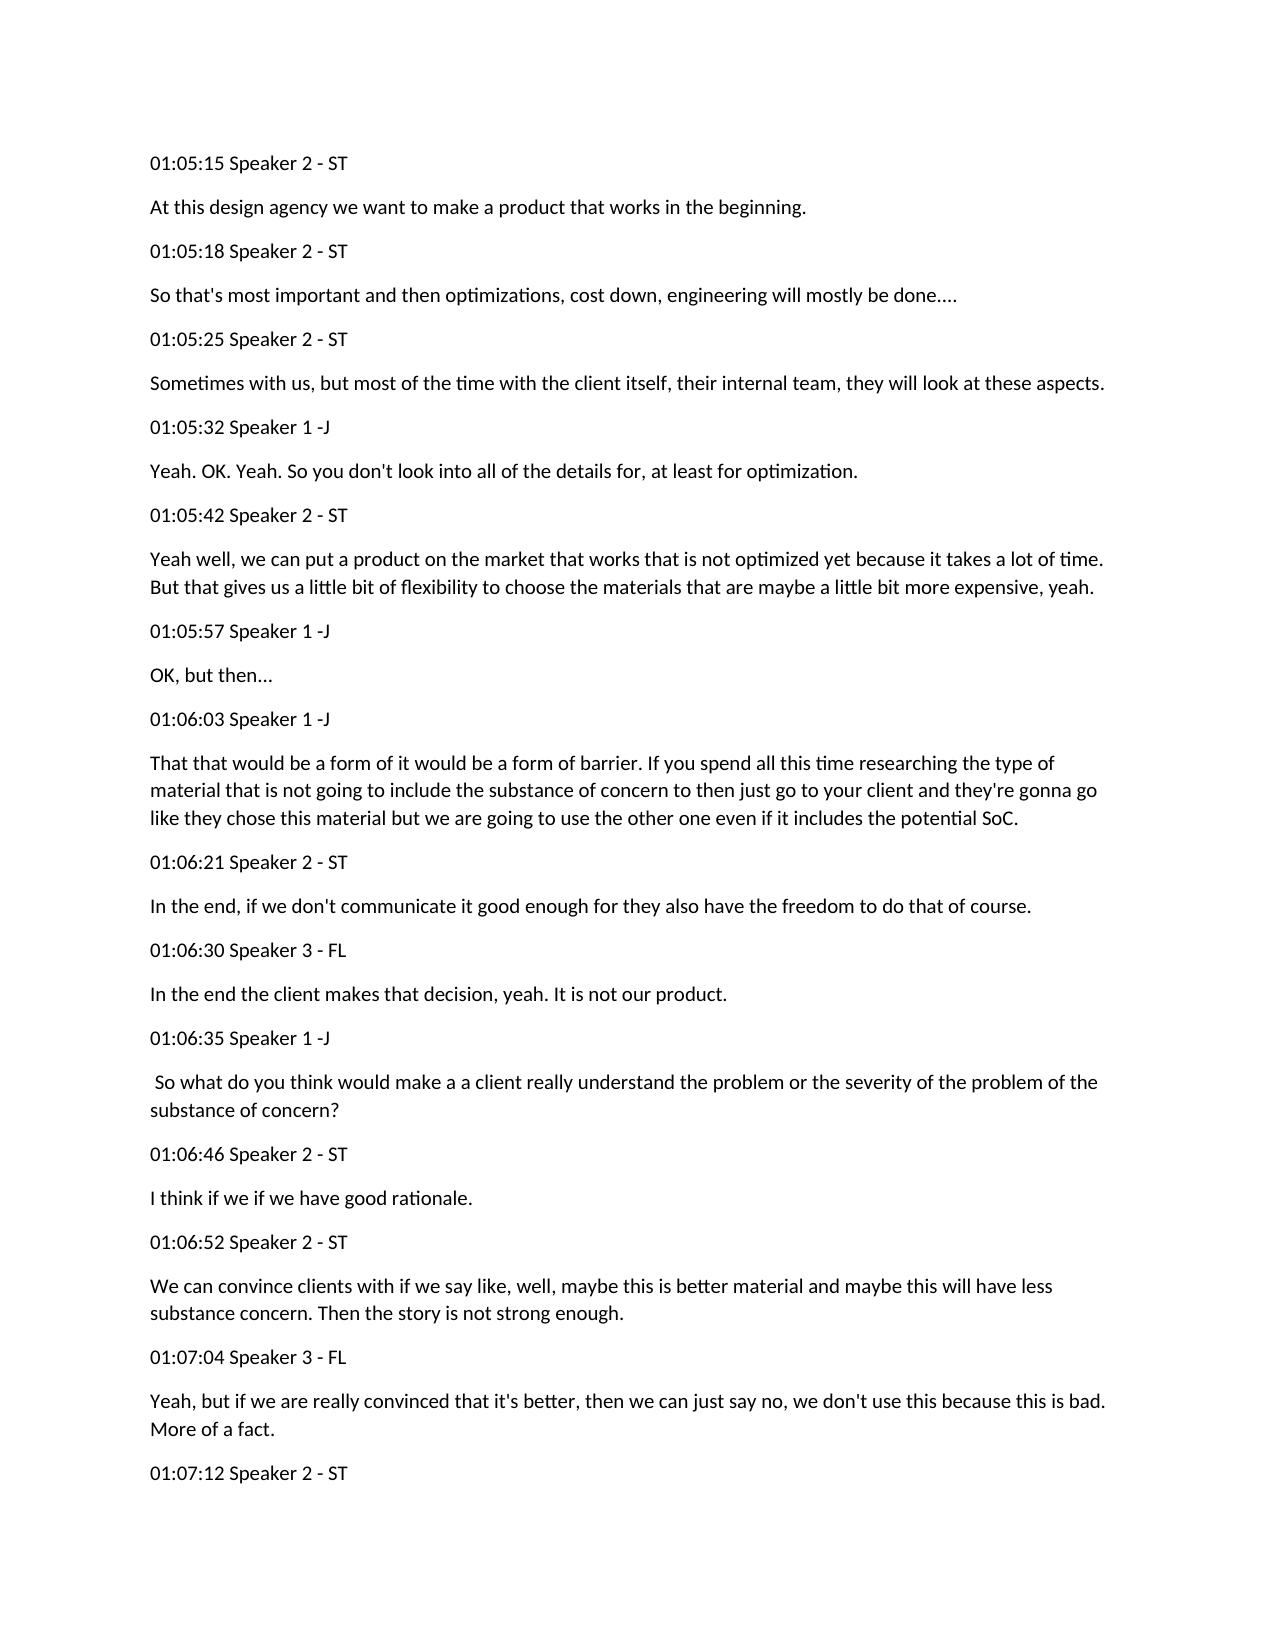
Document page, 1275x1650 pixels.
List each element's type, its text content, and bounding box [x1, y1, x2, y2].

text 01:06:30 Speaker 3 - FL [150, 937, 1125, 963]
text Sometimes with us, but most of the time with the client itself, their internal team, they will look at these aspects. [150, 370, 1125, 396]
text 01:06:21 Speaker 2 - ST [150, 849, 1125, 874]
text 01:07:12 Speaker 2 - ST [150, 1460, 1125, 1485]
text 01:05:32 Speaker 1 -J [150, 414, 1125, 440]
text In the end the client makes that decision, yeah. It is not our product. [150, 981, 1125, 1007]
text 01:07:04 Speaker 3 - FL [150, 1344, 1125, 1370]
text 01:05:15 Speaker 2 - ST [150, 150, 1125, 175]
text 01:05:57 Speaker 1 -J [150, 618, 1125, 643]
text Yeah. OK. Yeah. So you don't look into all of the details for, at least for optimization. [150, 458, 1125, 484]
text So that's most important and then optimizations, cost down, engineering will mostly be done.... [150, 282, 1125, 308]
text Yeah, but if we are really convinced that it's better, then we can just say no, we don't use this because this is bad. More of a fact. [150, 1388, 1125, 1441]
text 01:05:25 Speaker 2 - ST [150, 326, 1125, 352]
text 01:05:18 Speaker 2 - ST [150, 238, 1125, 263]
text 01:06:03 Speaker 1 -J [150, 706, 1125, 732]
text At this design agency we want to make a product that works in the beginning. [150, 194, 1125, 219]
text 01:06:52 Speaker 2 - ST [150, 1229, 1125, 1254]
text 01:06:35 Speaker 1 -J [150, 1025, 1125, 1051]
text That that would be a form of it would be a form of barrier. If you spend all this time researching the type of material that is not going to include the substance of concern to then just go to your client and they're gonna go like they chose this material but we are going to use the other one even if it includes the potential SoC. [150, 750, 1125, 830]
text So what do you think would make a a client really understand the problem or the severity of the problem of the substance of concern? [150, 1069, 1125, 1122]
text I think if we if we have good rationale. [150, 1185, 1125, 1210]
text 01:05:42 Speaker 2 - ST [150, 502, 1125, 528]
text Yeah well, we can put a product on the market that works that is not optimized yet because it takes a lot of time. But that gives us a little bit of flexibility to choose the materials that are maybe a little bit more expensive, yeah. [150, 547, 1125, 599]
text We can convince clients with if we say like, well, maybe this is better material and maybe this will have less substance concern. Then the story is not strong enough. [150, 1273, 1125, 1326]
text In the end, if we don't communicate it good enough for they also have the freedom to do that of course. [150, 893, 1125, 918]
text OK, but then... [150, 662, 1125, 687]
text 01:06:46 Speaker 2 - ST [150, 1141, 1125, 1166]
